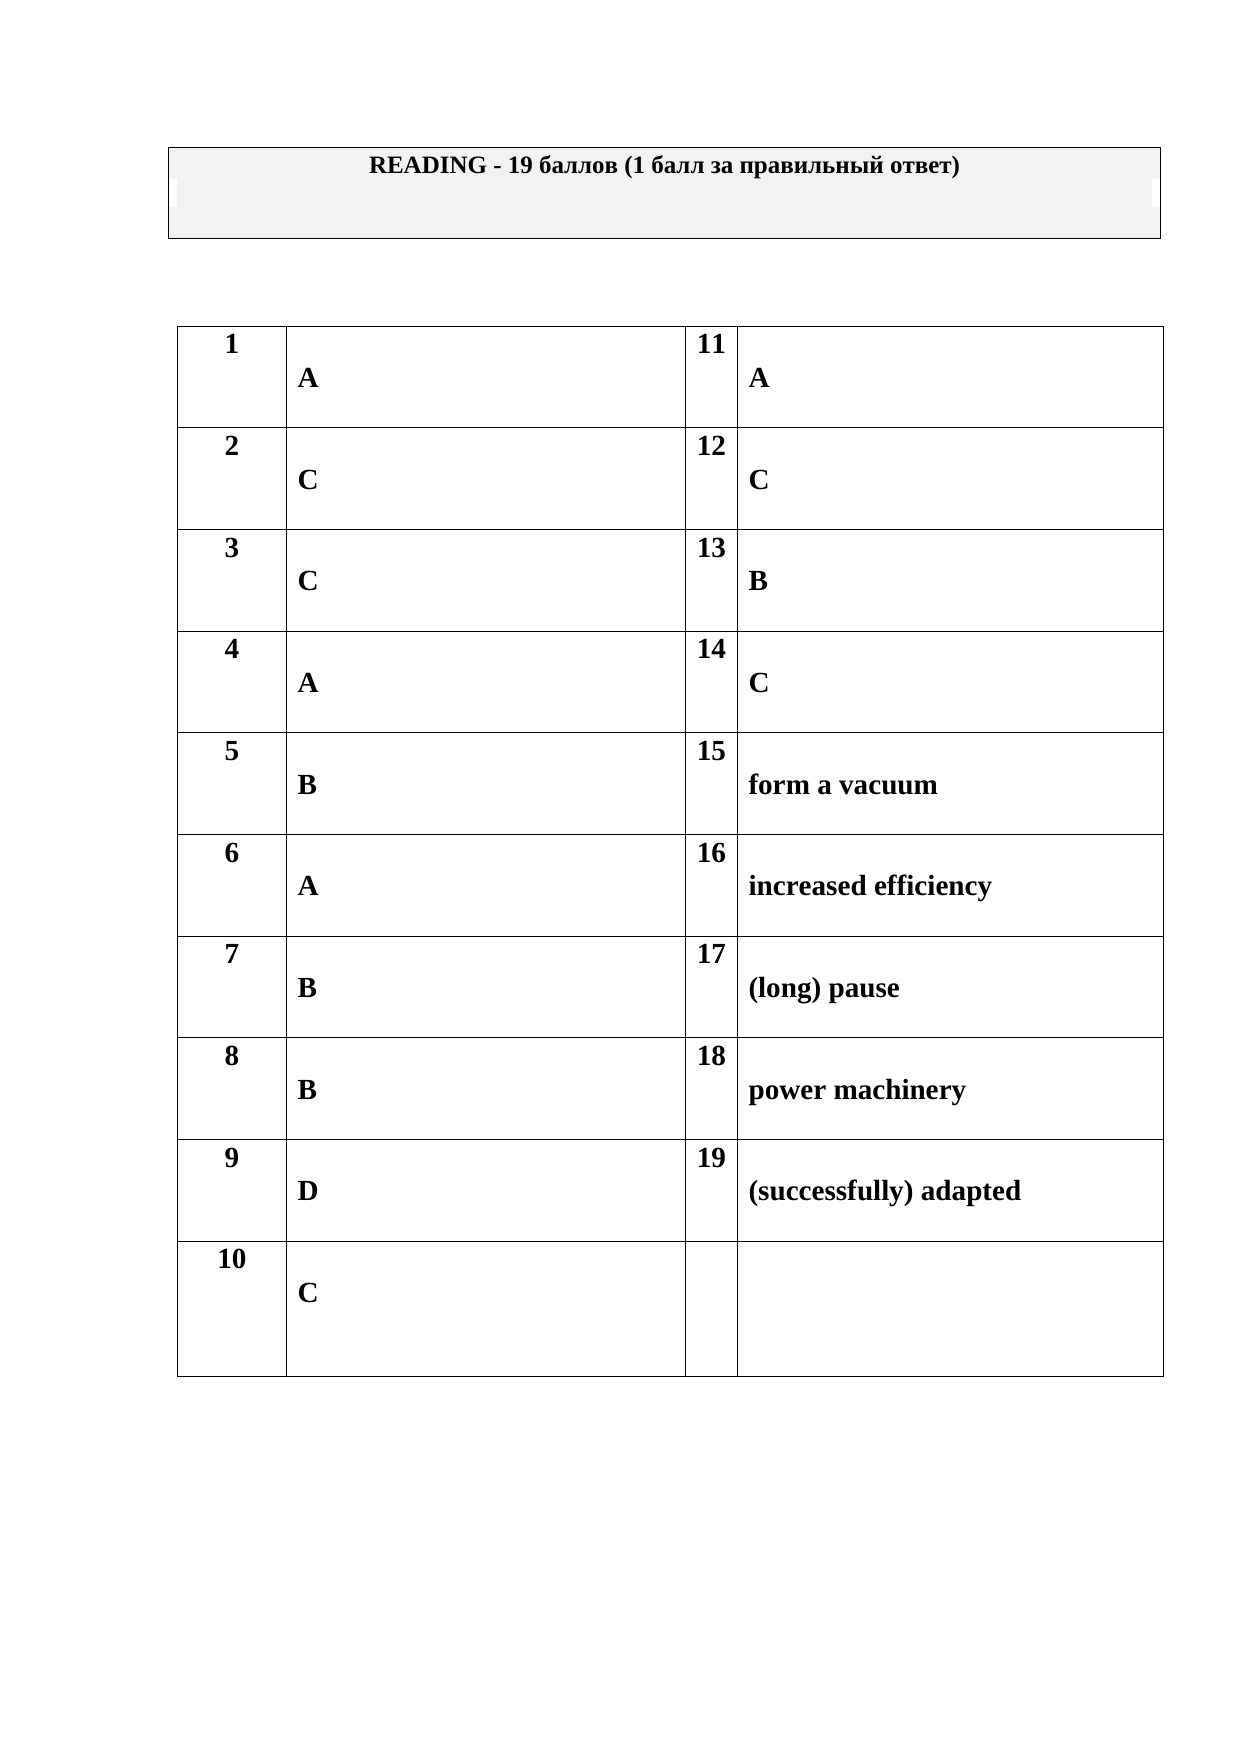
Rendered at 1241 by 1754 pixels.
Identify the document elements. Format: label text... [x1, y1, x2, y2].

table_cell C [287, 530, 685, 631]
table_cell 2 [178, 428, 286, 529]
table_cell form a vacuum [738, 733, 1163, 834]
table_cell 18 [686, 1038, 737, 1139]
table_cell 10 [178, 1242, 286, 1376]
table_cell C [738, 428, 1163, 529]
table_cell 9 [178, 1140, 286, 1241]
table_cell B [287, 937, 685, 1037]
table_cell C [738, 632, 1163, 732]
table_cell power machinery [738, 1038, 1163, 1139]
table_cell (long) pause [738, 937, 1163, 1037]
table_header A [287, 327, 685, 427]
table_cell 3 [178, 530, 286, 631]
table_cell C [287, 1242, 685, 1376]
table_cell 19 [686, 1140, 737, 1241]
text READING - 19 баллов (1 балл за правильный ответ) [169, 148, 1160, 179]
table_cell 12 [686, 428, 737, 529]
table_cell [686, 1242, 737, 1376]
table_cell 15 [686, 733, 737, 834]
table_header 11 [686, 327, 737, 427]
table_header 1 [178, 327, 286, 427]
table_cell C [287, 428, 685, 529]
table_cell 4 [178, 632, 286, 732]
table_cell 17 [686, 937, 737, 1037]
table_cell 16 [686, 835, 737, 936]
table_cell 13 [686, 530, 737, 631]
table_cell (successfully) adapted [738, 1140, 1163, 1241]
table_cell B [287, 733, 685, 834]
table_cell 7 [178, 937, 286, 1037]
table_cell B [287, 1038, 685, 1139]
table_cell 14 [686, 632, 737, 732]
table_cell [738, 1242, 1163, 1376]
table_cell A [287, 835, 685, 936]
table_header A [738, 327, 1163, 427]
table_cell A [287, 632, 685, 732]
table_cell 5 [178, 733, 286, 834]
table_cell B [738, 530, 1163, 631]
table_cell 8 [178, 1038, 286, 1139]
table_cell D [287, 1140, 685, 1241]
table_cell 6 [178, 835, 286, 936]
table_cell increased efficiency [738, 835, 1163, 936]
